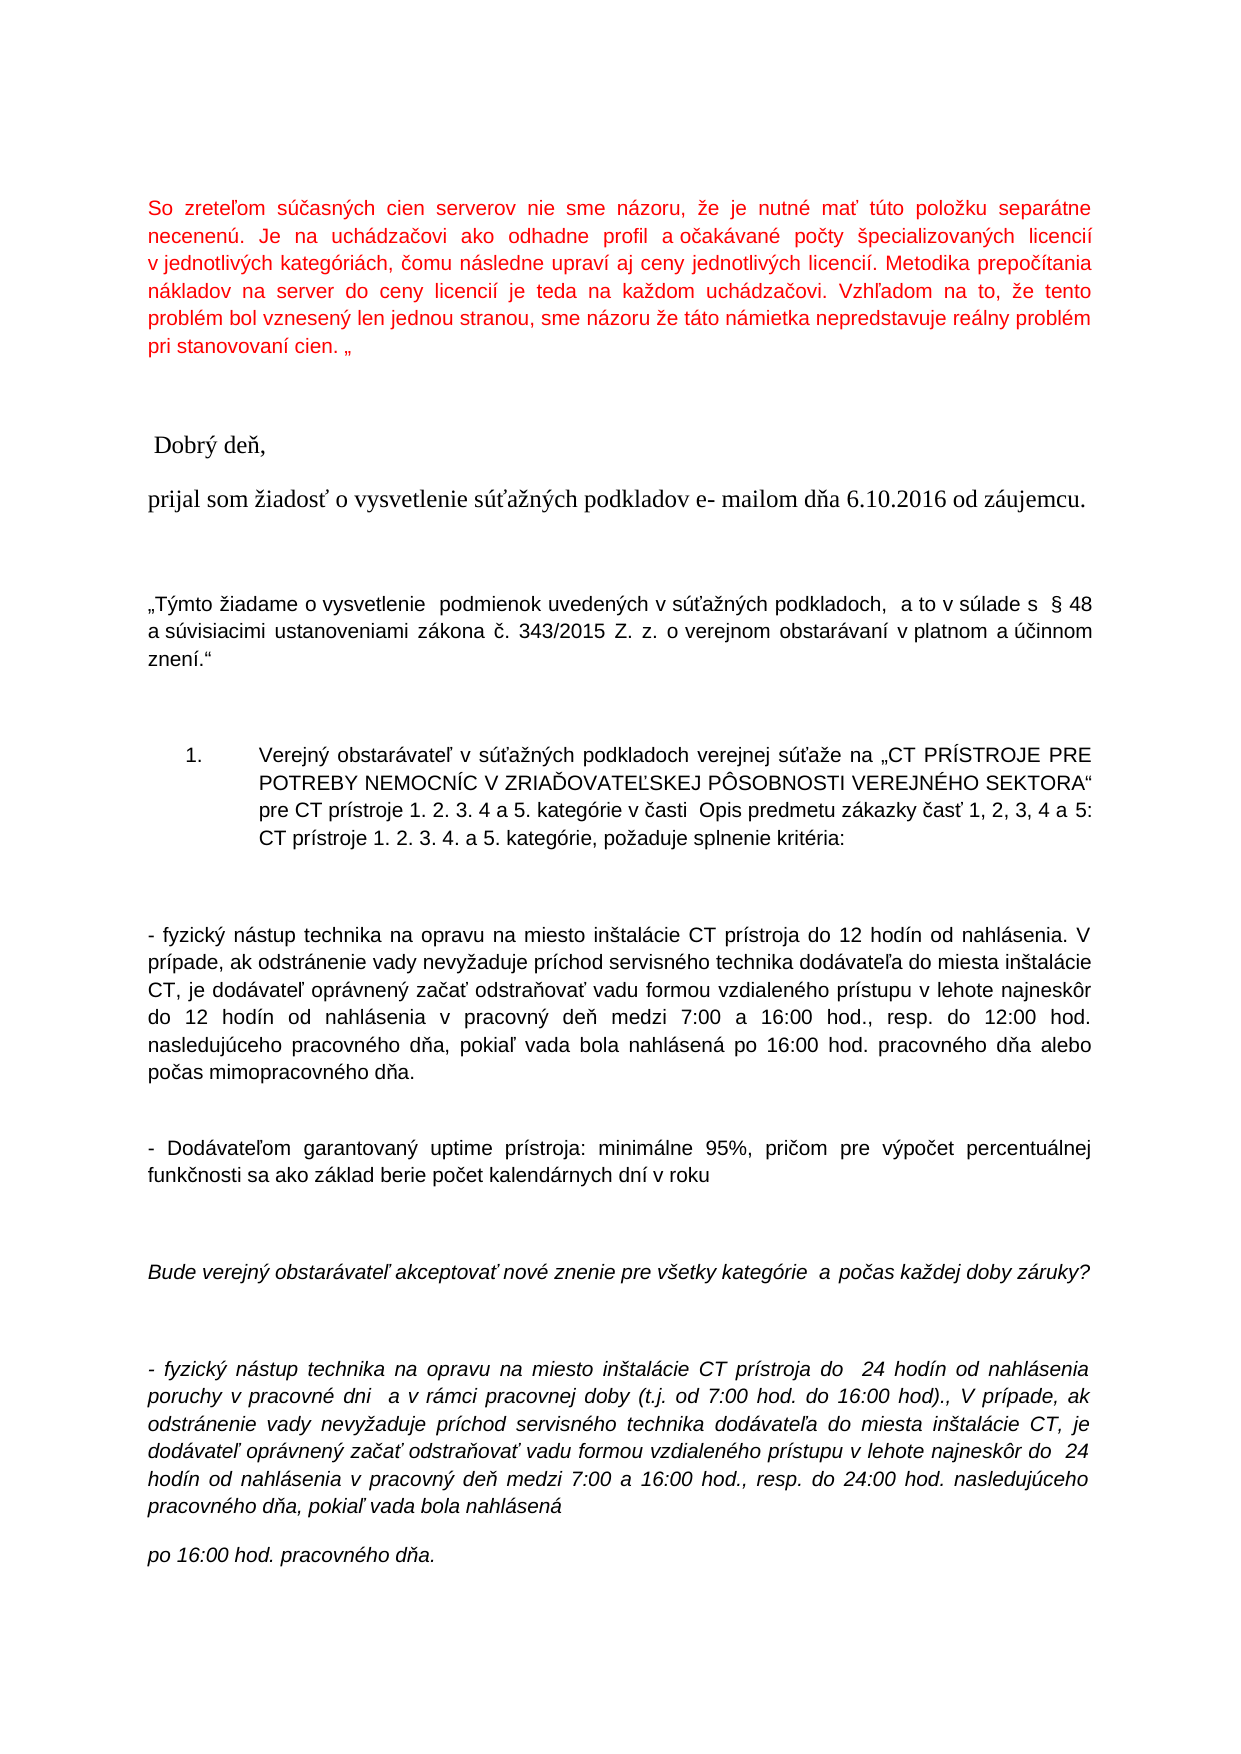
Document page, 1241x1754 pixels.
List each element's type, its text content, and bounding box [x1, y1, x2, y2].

text „Týmto žiadame o vysvetlenie podmienok uvedených v súťažných podkladoch, a to v súlade s § 48 a súvisiacimi ustanoveniami zákona č. 343/2015 Z. z. o verejnom obstarávaní v platnom a účinnom znení.“ [148, 592, 1093, 671]
text Bude verejný obstarávateľ akceptovať nové znenie pre všetky kategórie a počas každej doby záruky? [148, 1260, 1093, 1284]
text So zreteľom súčasných cien serverov nie sme názoru, že je nutné mať túto položku separátne necenenú. Je na uchádzačovi ako odhadne profil a očakávané počty špecializovaných licencií v jednotlivých kategóriách, čomu následne upraví aj ceny jednotlivých licencií. Metodika prepočítania nákladov na server do ceny licencií je teda na každom uchádzačovi. Vzhľadom na to, že tento problém bol vznesený len jednou stranou, sme názoru že táto námietka nepredstavuje reálny problém pri stanovovaní cien. „ [148, 196, 1093, 357]
text - fyzický nástup technika na opravu na miesto inštalácie CT prístroja do 12 hodín od nahlásenia. V prípade, ak odstránenie vady nevyžaduje príchod servisného technika dodávateľa do miesta inštalácie CT, je dodávateľ oprávnený začať odstraňovať vadu formou vzdialeného prístupu v lehote najneskôr do 12 hodín od nahlásenia v pracovný deň medzi 7:00 a 16:00 hod., resp. do 12:00 hod. nasledujúceho pracovného dňa, pokiaľ vada bola nahlásená po 16:00 hod. pracovného dňa alebo počas mimopracovného dňa. [148, 922, 1093, 1084]
list Verejný obstarávateľ v súťažných podkladoch verejnej súťaže na „CT PRÍSTROJE PRE POTREBY NEMOCNÍC V ZRIAĎOVATEĽSKEJ PÔSOBNOSTI VEREJNÉHO SEKTORA“ pre CT prístroje 1. 2. 3. 4 a 5. kategórie v časti Opis predmetu zákazky časť 1, 2, 3, 4 a 5: CT prístroje 1. 2. 3. 4. a 5. kategórie, požaduje splnenie kritéria: [185, 743, 1093, 850]
text - fyzický nástup technika na opravu na miesto inštalácie CT prístroja do 24 hodín od nahlásenia poruchy v pracovné dni a v rámci pracovnej doby (t.j. od 7:00 hod. do 16:00 hod)., V prípade, ak odstránenie vady nevyžaduje príchod servisného technika dodávateľa do miesta inštalácie CT, je dodávateľ oprávnený začať odstraňovať vadu formou vzdialeného prístupu v lehote najneskôr do 24 hodín od nahlásenia v pracovný deň medzi 7:00 a 16:00 hod., resp. do 24:00 hod. nasledujúceho pracovného dňa, pokiaľ vada bola nahlásená [148, 1357, 1093, 1518]
text prijal som žiadosť o vysvetlenie súťažných podkladov e- mailom dňa 6.10.2016 od záujemcu. [148, 484, 1093, 513]
text Dobrý deň, [148, 430, 1093, 459]
text po 16:00 hod. pracovného dňa. [148, 1542, 1093, 1566]
text - Dodávateľom garantovaný uptime prístroja: minimálne 95%, pričom pre výpočet percentuálnej funkčnosti sa ako základ berie počet kalendárnych dní v roku [148, 1108, 1093, 1187]
